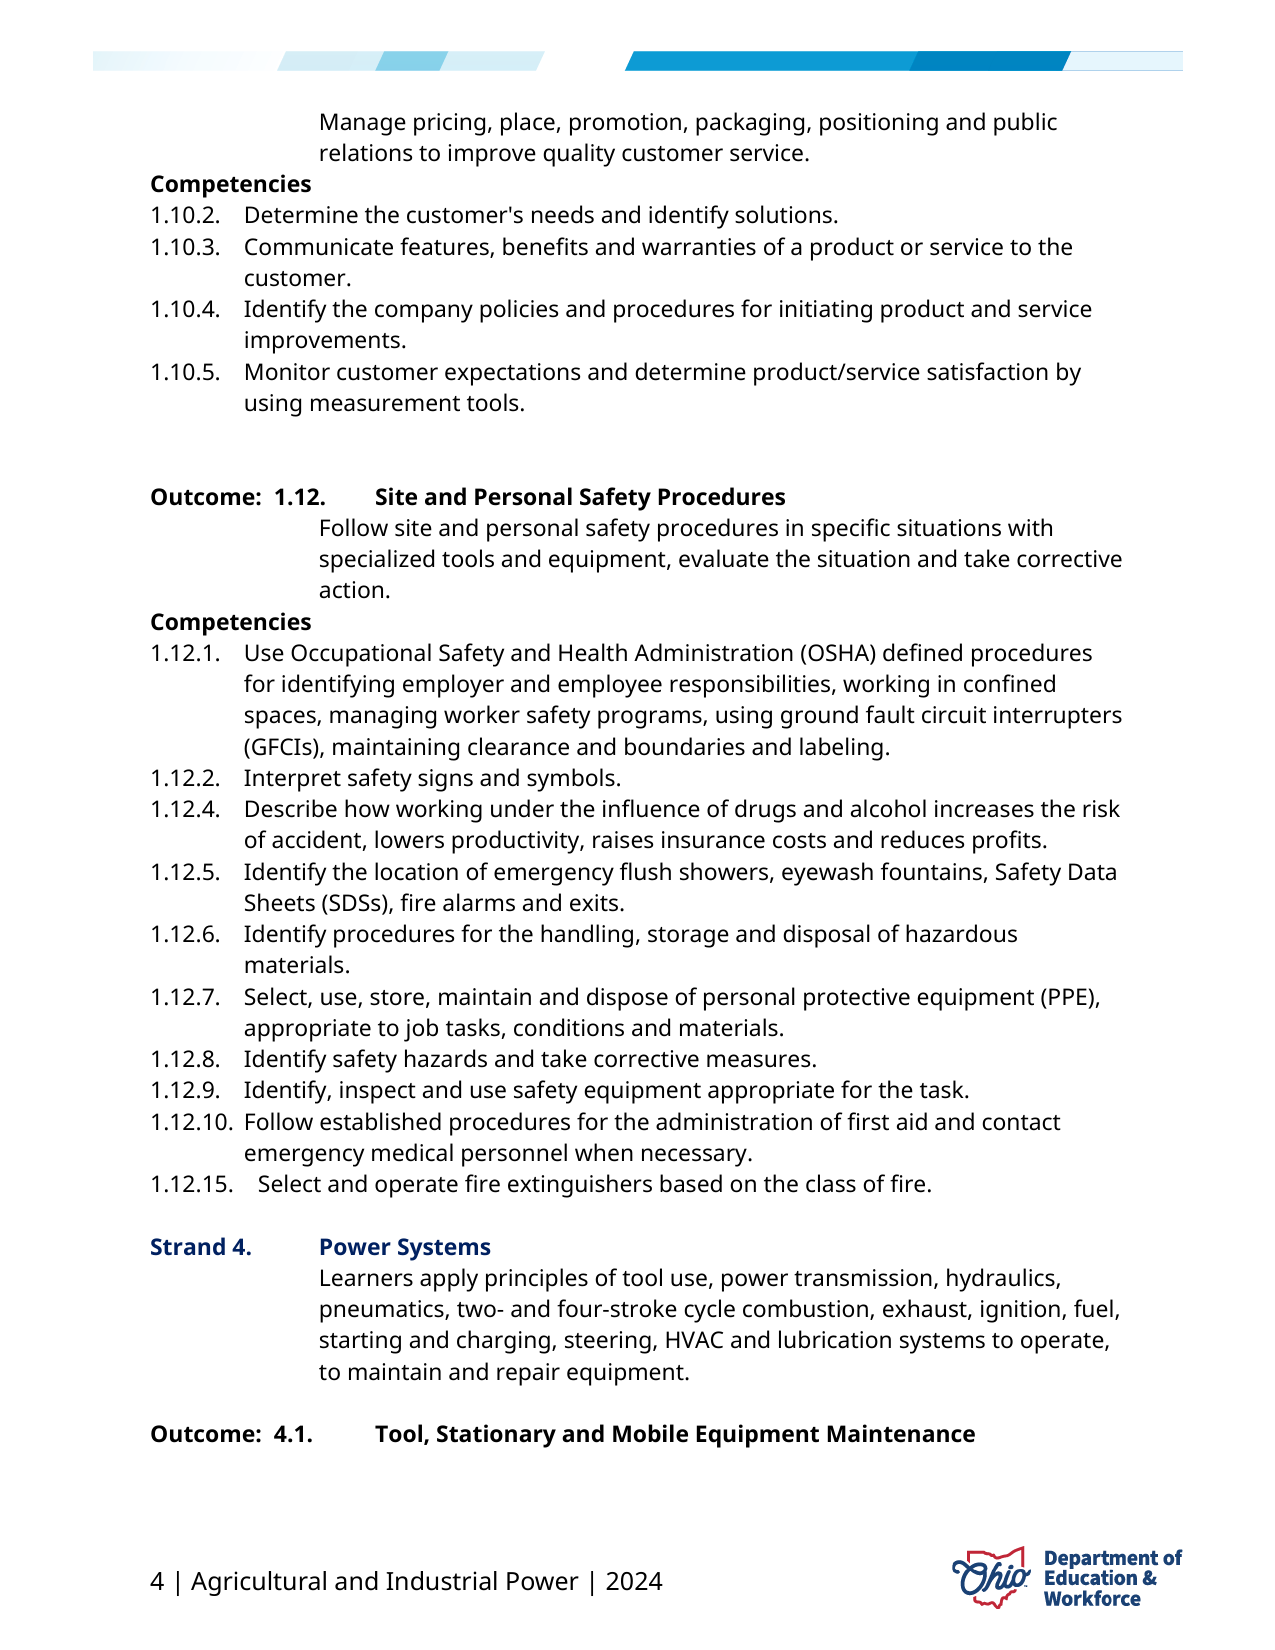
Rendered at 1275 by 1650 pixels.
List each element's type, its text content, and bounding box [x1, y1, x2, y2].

text 1.12.5. Identify the location of emergency flush showers, eyewash fountains, Safety Data Sheets (SDSs), fire alarms and exits. [150, 855, 1125, 918]
text 1.12.6. Identify procedures for the handling, storage and disposal of hazardous materials. [150, 918, 1125, 980]
picture [8, 19, 1267, 1647]
text 1.12.1. Use Occupational Safety and Health Administration (OSHA) defined procedures for identifying employer and employee responsibilities, working in confined spaces, managing worker safety programs, using ground fault circuit interrupters (GFCIs), maintaining clearance and boundaries and labeling. [150, 637, 1125, 762]
text 1.10.2. Determine the customer's needs and identify solutions. [150, 199, 1125, 230]
text Manage pricing, place, promotion, packaging, positioning and public relations to improve quality customer service. [319, 105, 1125, 168]
text Outcome: 4.1. Tool, Stationary and Mobile Equipment Maintenance [150, 1418, 1125, 1449]
text Competencies [150, 168, 1125, 199]
text Learners apply principles of tool use, power transmission, hydraulics, pneumatics, two- and four-stroke cycle combustion, exhaust, ignition, fuel, starting and charging, steering, HVAC and lubrication systems to operate, to maintain and repair equipment. [319, 1262, 1125, 1387]
text 1.12.4. Describe how working under the influence of drugs and alcohol increases the risk of accident, lowers productivity, raises insurance costs and reduces profits. [150, 793, 1125, 855]
text 1.12.2. Interpret safety signs and symbols. [150, 762, 1125, 793]
text 1.12.15. Select and operate fire extinguishers based on the class of fire. [150, 1168, 1125, 1199]
text 1.10.5. Monitor customer expectations and determine product/service satisfaction by using measurement tools. [150, 355, 1125, 418]
text 1.10.3. Communicate features, benefits and warranties of a product or service to the customer. [150, 230, 1125, 293]
text Strand 4. Power Systems [150, 1230, 1125, 1262]
text 1.12.9. Identify, inspect and use safety equipment appropriate for the task. [150, 1074, 1125, 1105]
text 1.12.7. Select, use, store, maintain and dispose of personal protective equipment (PPE), appropriate to job tasks, conditions and materials. [150, 980, 1125, 1043]
text Follow site and personal safety procedures in specific situations with specialized tools and equipment, evaluate the situation and take corrective action. [319, 512, 1125, 605]
text Outcome: 1.12. Site and Personal Safety Procedures [150, 480, 1125, 512]
text 1.10.4. Identify the company policies and procedures for initiating product and service improvements. [150, 293, 1125, 355]
text Competencies [150, 605, 1125, 637]
text 1.12.8. Identify safety hazards and take corrective measures. [150, 1043, 1125, 1074]
text 1.12.10. Follow established procedures for the administration of first aid and contact emergency medical personnel when necessary. [150, 1105, 1125, 1168]
